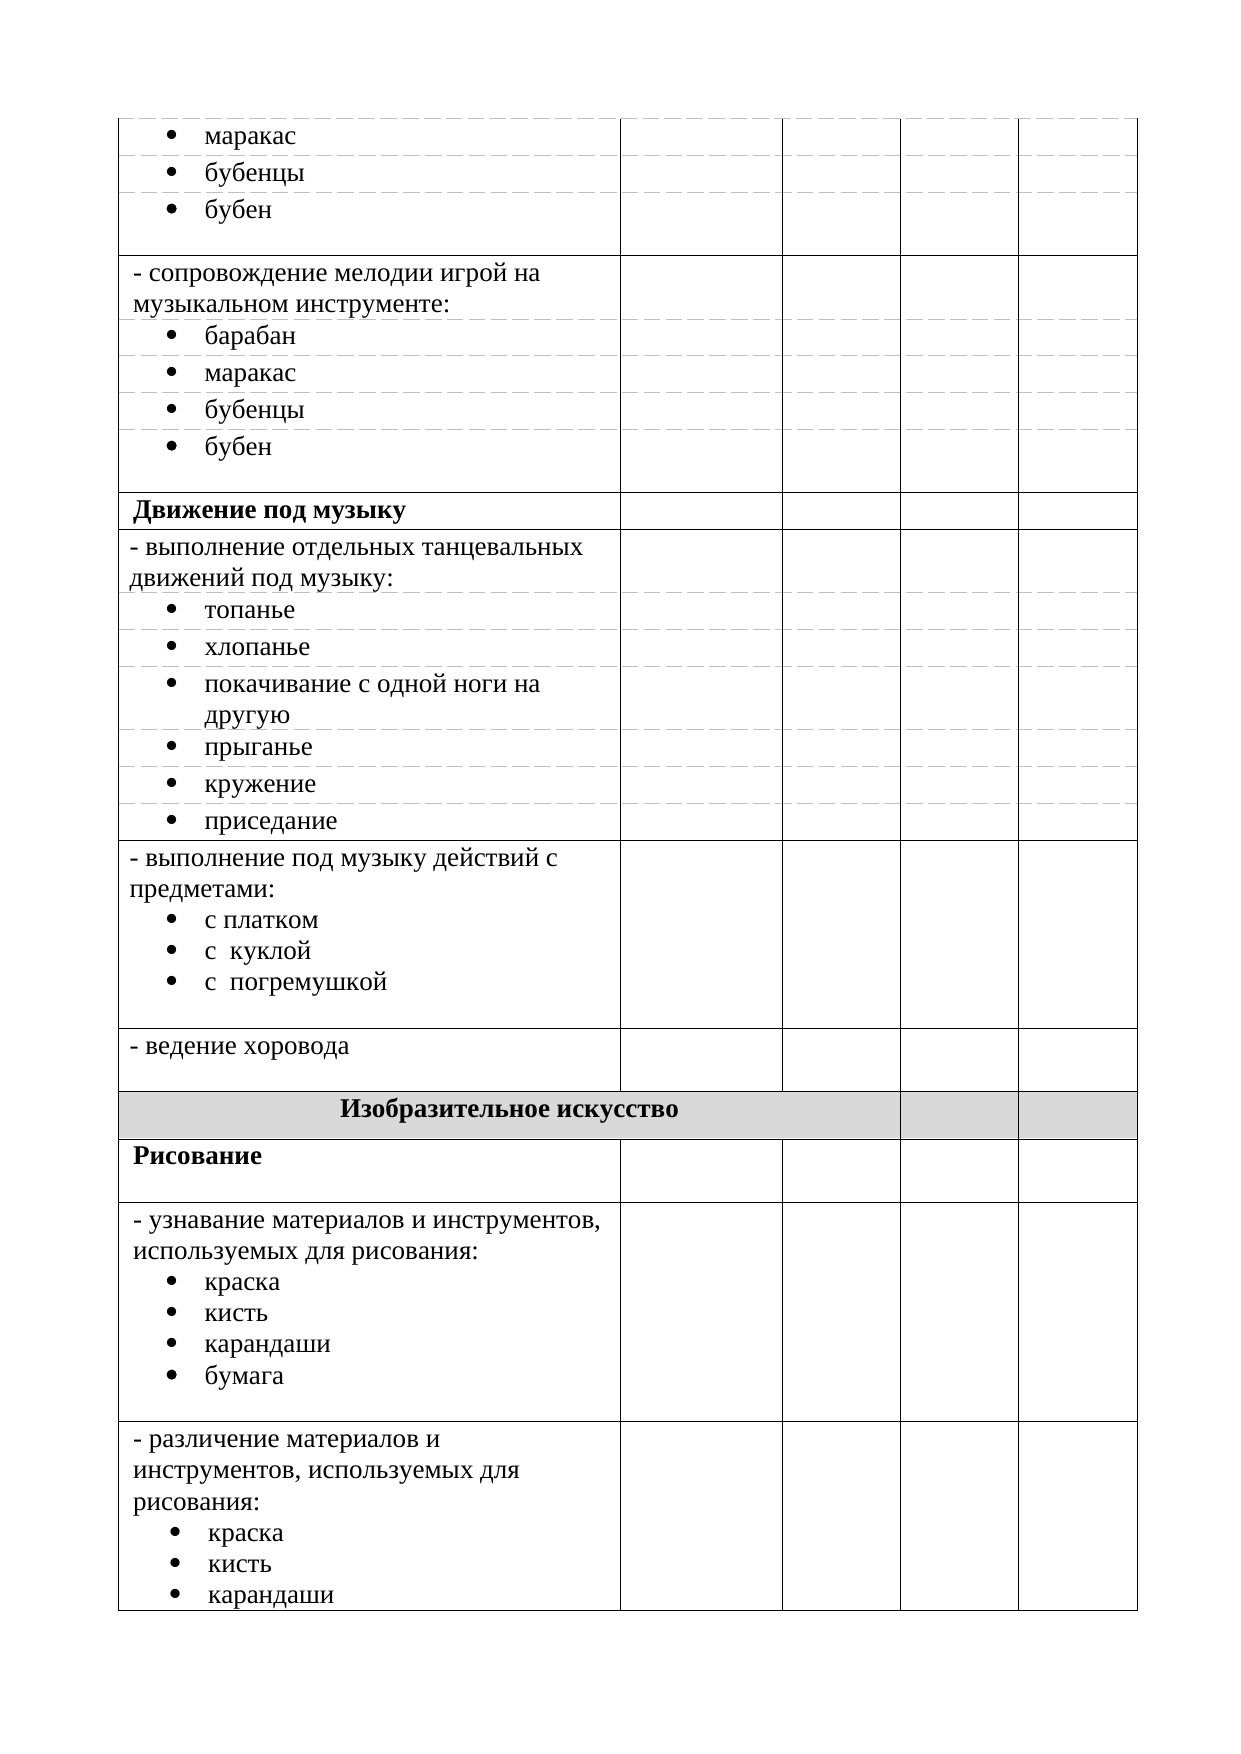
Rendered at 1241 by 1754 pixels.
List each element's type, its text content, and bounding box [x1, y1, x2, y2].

table_cell [1019, 118, 1137, 155]
table_cell [783, 1203, 900, 1421]
table_cell [621, 1422, 782, 1609]
table_cell [1019, 1140, 1137, 1202]
table_cell кружение [119, 766, 620, 803]
table_cell [783, 429, 900, 492]
table_cell [901, 118, 1018, 155]
table_cell [783, 192, 900, 255]
table_cell маракас [119, 355, 620, 392]
table_cell топанье [119, 592, 620, 629]
table_cell покачивание с одной ноги на другую [119, 666, 620, 729]
table_cell [621, 155, 782, 192]
table_cell [1019, 1092, 1137, 1138]
table_cell бубен [119, 429, 620, 492]
table_cell [1019, 429, 1137, 492]
table_cell [1019, 355, 1137, 392]
table_cell [901, 530, 1018, 592]
table_cell [621, 1203, 782, 1421]
table_cell Изобразительное искусство [119, 1092, 900, 1138]
table_cell [1019, 319, 1137, 355]
table_cell [901, 1203, 1018, 1421]
table_cell [1019, 803, 1137, 839]
table_cell [1019, 666, 1137, 729]
table_cell [1019, 592, 1137, 629]
table_cell [1019, 256, 1137, 318]
table_cell [1019, 766, 1137, 803]
table_cell [901, 192, 1018, 255]
table_cell [621, 118, 782, 155]
table_cell [621, 841, 782, 1028]
table_cell [901, 841, 1018, 1028]
table_cell [901, 155, 1018, 192]
table_cell [621, 666, 782, 729]
table_cell [901, 803, 1018, 839]
table_cell [621, 429, 782, 492]
table_cell Рисование [119, 1140, 620, 1202]
table_cell [783, 118, 901, 155]
table_cell [1019, 629, 1137, 666]
table_cell [621, 1140, 782, 1202]
table_cell [783, 766, 900, 803]
table_cell [783, 493, 900, 529]
table_cell бубенцы [119, 392, 620, 429]
table_cell [901, 1140, 1018, 1202]
table_cell [901, 729, 1018, 766]
table_cell [621, 256, 782, 318]
table_cell [783, 729, 900, 766]
table_cell [783, 392, 900, 429]
table_cell Движение под музыку [119, 493, 620, 529]
table_cell [783, 355, 900, 392]
table_cell [901, 319, 1018, 355]
table_cell [901, 666, 1018, 729]
table_cell [901, 629, 1018, 666]
table_cell [621, 729, 782, 766]
table_cell [783, 629, 900, 666]
table_cell [1019, 530, 1137, 592]
table_cell [901, 493, 1018, 529]
table_cell [901, 592, 1018, 629]
table_cell - сопровождение мелодии игрой на музыкальном инструменте: [119, 256, 620, 318]
table_cell - узнавание материалов и инструментов, используемых для рисования: краска кисть карандаши бумага [119, 1203, 620, 1421]
table_cell [783, 319, 900, 355]
table_cell [1019, 1422, 1137, 1609]
table_cell [901, 1422, 1018, 1609]
table_cell [901, 355, 1018, 392]
table_cell [901, 392, 1018, 429]
table_cell [783, 841, 900, 1028]
table_cell [901, 1029, 1018, 1091]
table_cell [901, 1092, 1018, 1138]
table_cell [621, 493, 782, 529]
table_cell приседание [119, 803, 620, 839]
table_cell [901, 429, 1018, 492]
table_cell [783, 1029, 900, 1091]
table_cell [783, 1140, 900, 1202]
table_cell [901, 256, 1018, 318]
table_cell - ведение хоровода [119, 1029, 620, 1091]
table_cell [1019, 155, 1137, 192]
table_cell [901, 766, 1018, 803]
table_cell хлопанье [119, 629, 620, 666]
table_cell [1019, 192, 1137, 255]
table_cell [1019, 841, 1137, 1028]
table_cell [783, 530, 900, 592]
table_cell [783, 592, 900, 629]
table_cell [783, 155, 900, 192]
table_cell [621, 530, 782, 592]
table_cell - выполнение под музыку действий с предметами: с платком с куклой с погремушкой [119, 841, 620, 1028]
table_cell [783, 256, 900, 318]
table_cell [621, 1029, 782, 1091]
table_cell [621, 192, 782, 255]
table_cell бубен [119, 192, 620, 255]
table_cell [1019, 1203, 1137, 1421]
table_cell [783, 1422, 900, 1609]
table_cell [783, 803, 900, 839]
table_cell [621, 803, 782, 839]
table_cell [1019, 493, 1137, 529]
table_cell [621, 766, 782, 803]
table_cell барабан [119, 319, 620, 355]
table_cell [1019, 392, 1137, 429]
table_cell прыганье [119, 729, 620, 766]
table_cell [119, 1422, 620, 1609]
table_cell [1019, 729, 1137, 766]
table_cell бубенцы [119, 155, 620, 192]
table_cell [621, 629, 782, 666]
table_cell [621, 355, 782, 392]
table_cell [621, 592, 782, 629]
table_cell [1019, 1029, 1137, 1091]
table_cell [783, 666, 900, 729]
table_cell [621, 319, 782, 355]
table_cell маракас [119, 118, 620, 155]
table_cell [621, 392, 782, 429]
table_cell - выполнение отдельных танцевальных движений под музыку: [119, 530, 620, 592]
